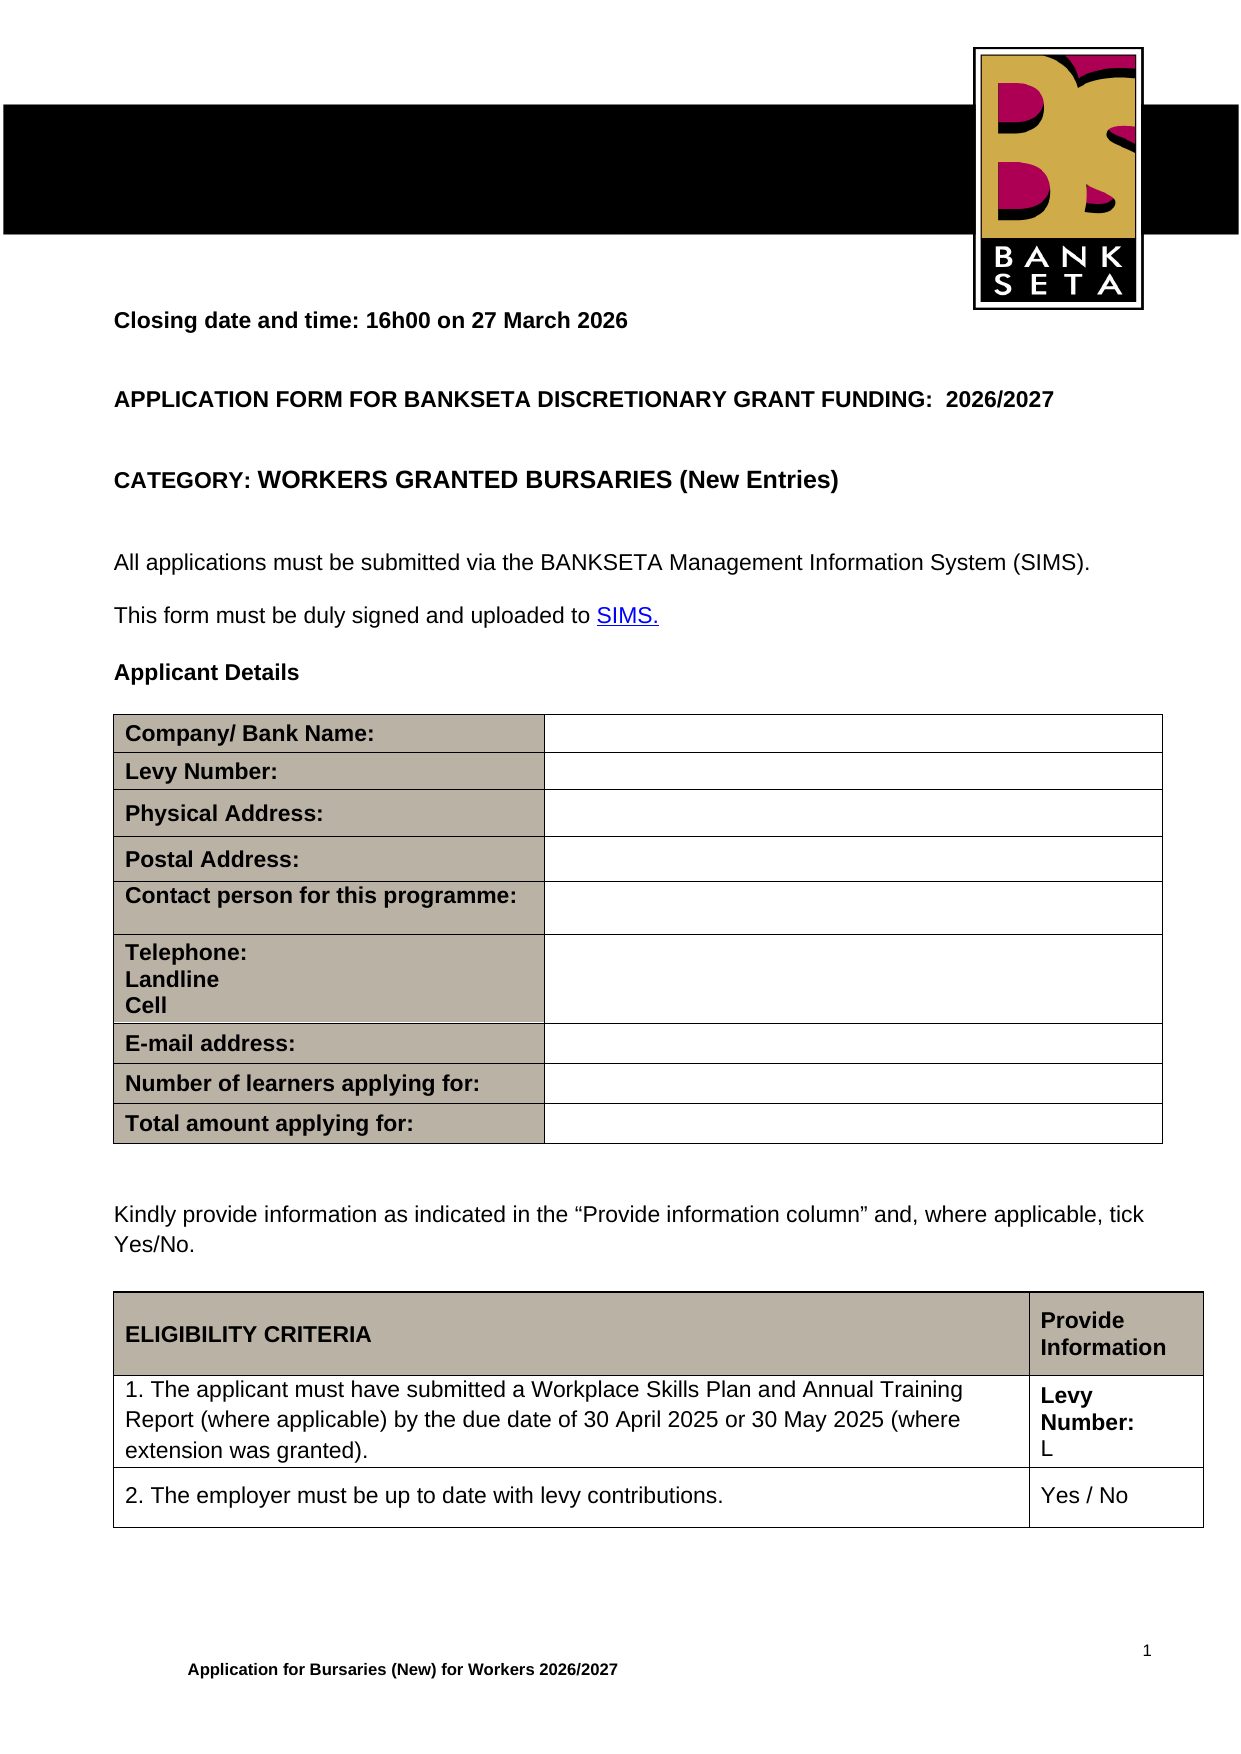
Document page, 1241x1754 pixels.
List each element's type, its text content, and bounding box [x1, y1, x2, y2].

text CATEGORY: WORKERS GRANTED BURSARIES (New Entries) [114, 466, 1152, 494]
table_cell Total amount applying for: [114, 1104, 544, 1143]
text APPLICATION FORM FOR BANKSETA DISCRETIONARY GRANT FUNDING: 2026/2027 [114, 386, 1152, 413]
table_cell Postal Address: [114, 837, 544, 881]
text Kindly provide information as indicated in the “Provide information column” and, where applicable, tick Yes/No. [114, 1201, 1152, 1257]
text Closing date and time: 16h00 on 27 March 2026 [114, 307, 1152, 334]
table_cell [545, 1104, 1162, 1143]
table_cell Telephone: Landline Cell [114, 935, 544, 1022]
table_header [545, 715, 1162, 752]
picture [3, 47, 1239, 310]
table_cell Contact person for this programme: [114, 882, 544, 934]
table_cell [545, 935, 1162, 1022]
text All applications must be submitted via the BANKSETA Management Information System (SIMS). [114, 549, 1152, 576]
table_cell [545, 790, 1162, 836]
text This form must be duly signed and uploaded to SIMS. [114, 602, 1152, 628]
table_cell E-mail address: [114, 1024, 544, 1063]
text Applicant Details [114, 659, 1152, 714]
table_header ELIGIBILITY CRITERIA [114, 1293, 1029, 1375]
table_header Provide Information [1030, 1293, 1203, 1375]
table_cell Number of learners applying for: [114, 1064, 544, 1103]
table_cell [545, 1024, 1162, 1063]
table_cell Levy Number: L [1030, 1376, 1203, 1467]
table_cell 1. The applicant must have submitted a Workplace Skills Plan and Annual Training Report (where applicable) by the due date of 30 April 2025 or 30 May 2025 (where extension was granted). [114, 1376, 1029, 1467]
table_cell Yes / No [1030, 1468, 1203, 1527]
table_header Company/ Bank Name: [114, 715, 544, 752]
table_cell [545, 837, 1162, 881]
table_cell Levy Number: [114, 753, 544, 789]
table_cell [545, 1064, 1162, 1103]
table_cell [545, 753, 1162, 789]
table_cell [545, 882, 1162, 934]
table_cell Physical Address: [114, 790, 544, 836]
table_cell 2. The employer must be up to date with levy contributions. [114, 1468, 1029, 1527]
